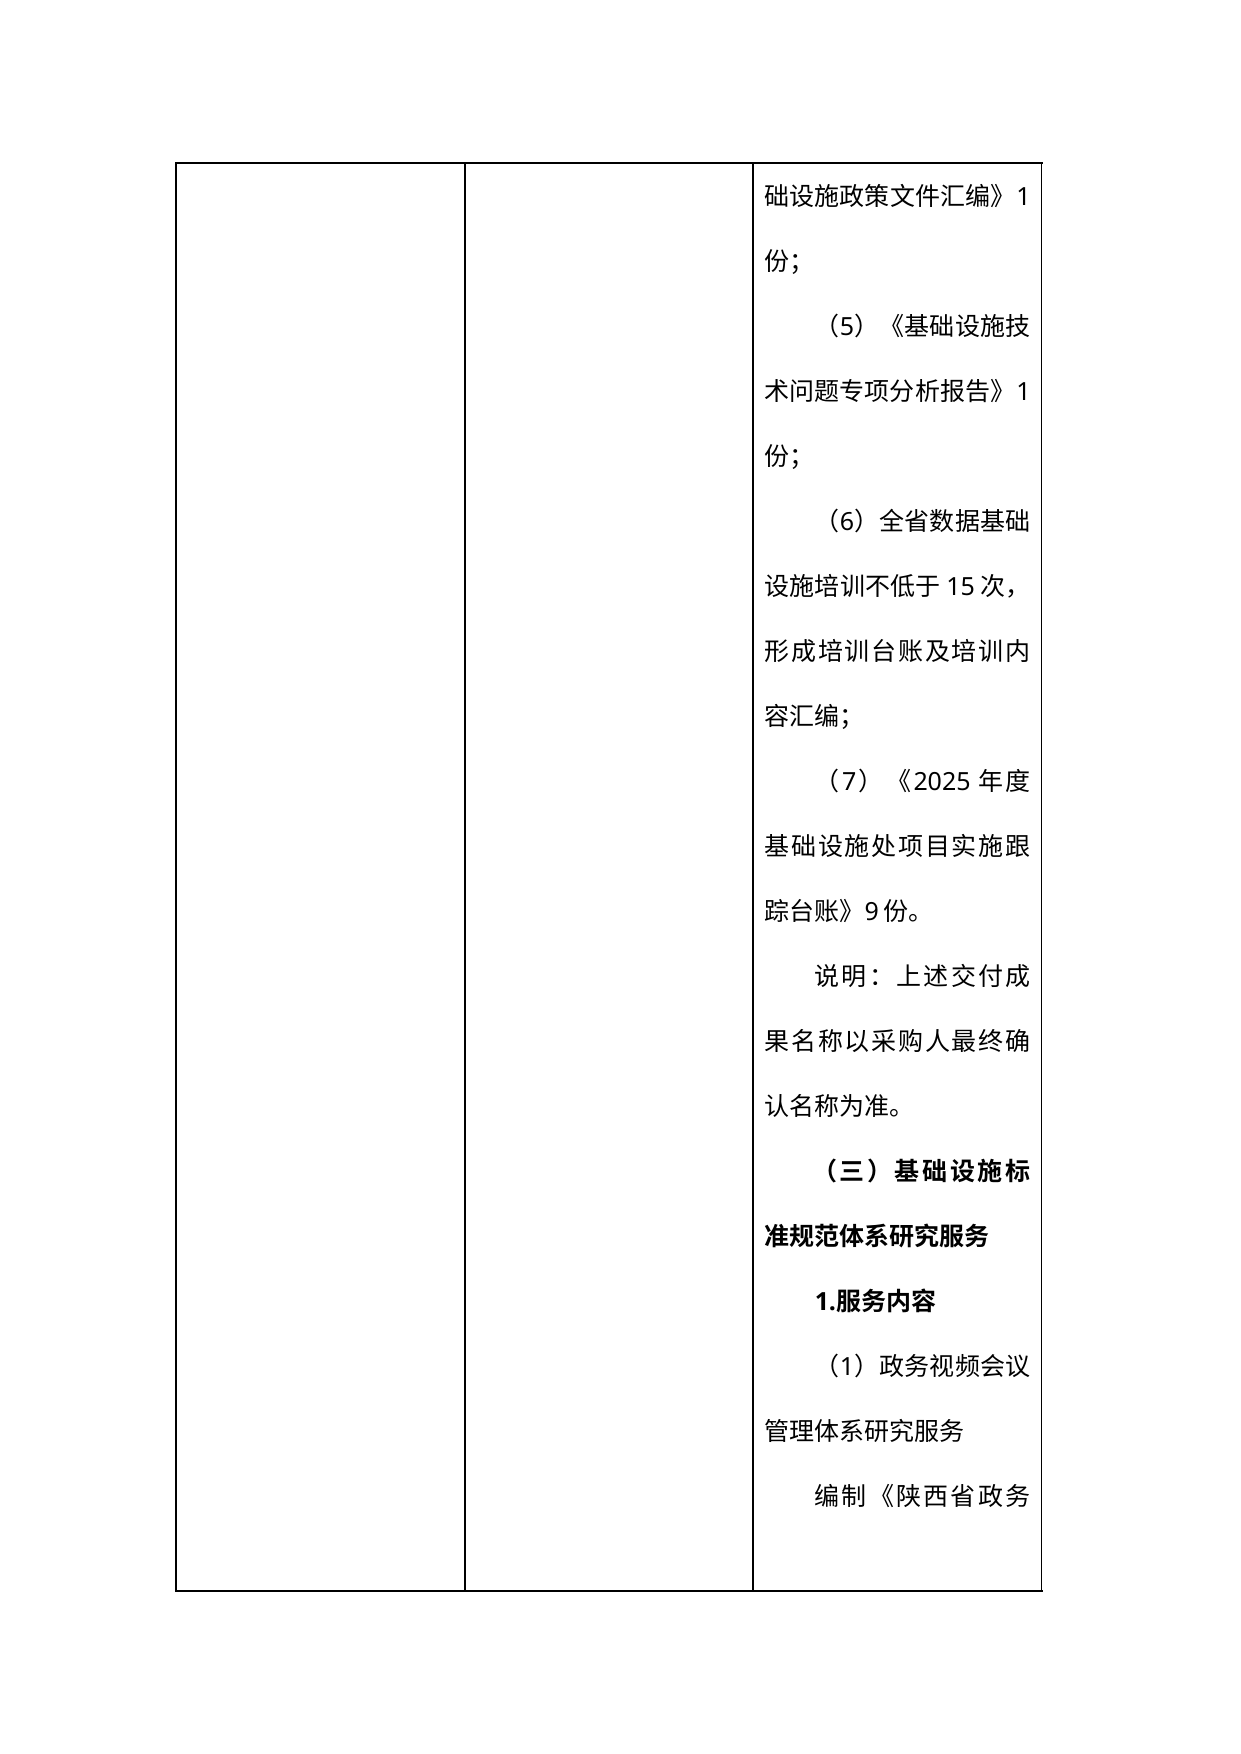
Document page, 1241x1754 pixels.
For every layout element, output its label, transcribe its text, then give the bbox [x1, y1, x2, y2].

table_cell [754, 164, 1041, 1590]
table_cell 1 [177, 164, 464, 1590]
table_cell ★ [466, 164, 752, 1590]
